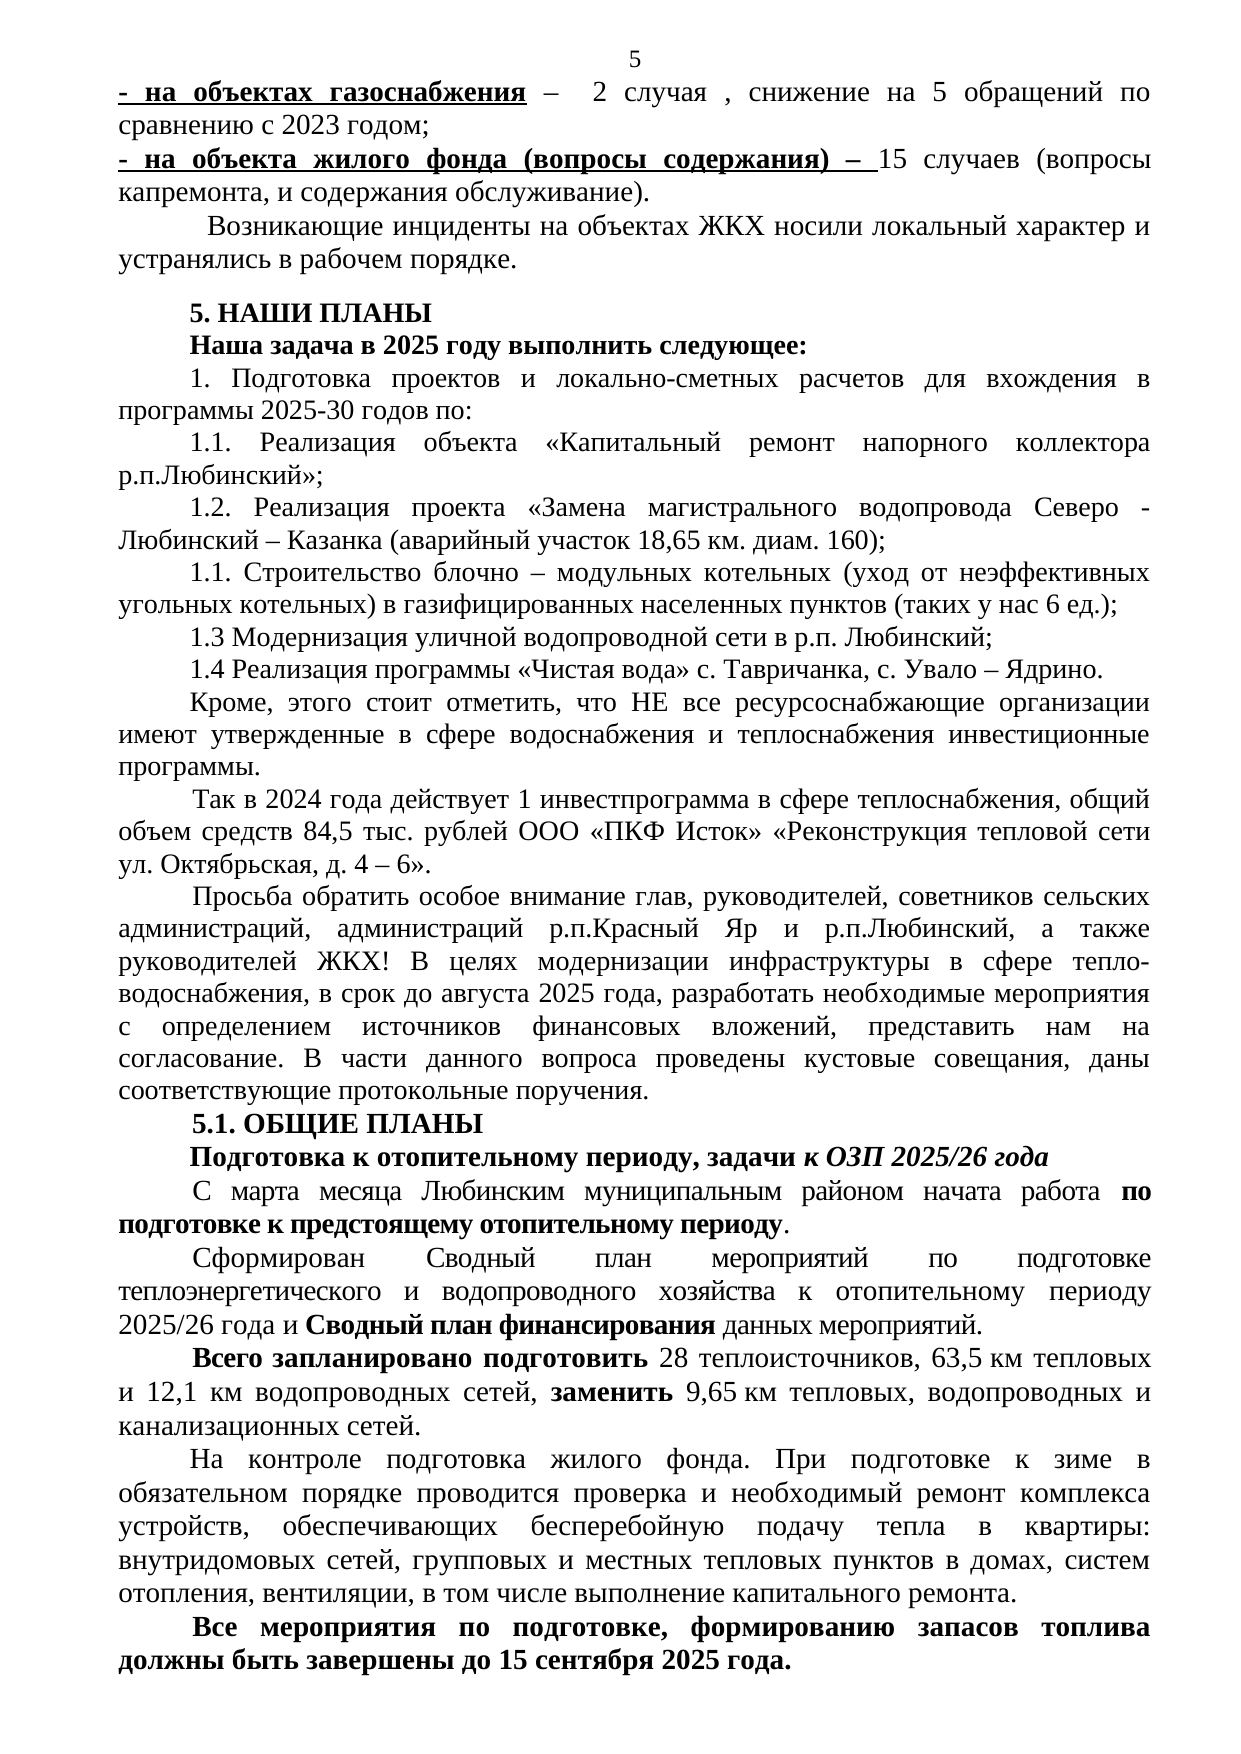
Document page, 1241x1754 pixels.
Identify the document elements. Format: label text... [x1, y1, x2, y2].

text 5. НАШИ ПЛАНЫ [118, 296, 1152, 328]
text Так в 2024 года действует 1 инвестпрограмма в сфере теплоснабжения, общий объем средств 84,5 тыс. рублей ООО «ПКФ Исток» «Реконструкция тепловой сети ул. Октябрьская, д. 4 – 6». [118, 782, 1152, 879]
list - на объектах газоснабжения – 2 случая , снижение на 5 обращений по сравнению с 2023 годом; [118, 74, 1152, 141]
text Кроме, этого стоит отметить, что НЕ все ресурсоснабжающие организации имеют утвержденные в сфере водоснабжения и теплоснабжения инвестиционные программы. [118, 685, 1152, 782]
text 1.1. Реализация объекта «Капитальный ремонт напорного коллектора р.п.Любинский»; [118, 426, 1152, 490]
text 1.2. Реализация проекта «Замена магистрального водопровода Северо -Любинский – Казанка (аварийный участок 18,65 км. диам. 160); [118, 490, 1152, 555]
text 1.4 Реализация программы «Чистая вода» с. Тавричанка, с. Увало – Ядрино. [118, 652, 1152, 685]
text С марта месяца Любинским муниципальным районом начата работа по подготовке к предстоящему отопительному периоду. [118, 1173, 1152, 1240]
text На контроле подготовка жилого фонда. При подготовке к зиме в обязательном порядке проводится проверка и необходимый ремонт комплекса устройств, обеспечивающих бесперебойную подачу тепла в квартиры: внутридомовых сетей, групповых и местных тепловых пунктов в домах, систем отопления, вентиляции, в том числе выполнение капитального ремонта. [118, 1441, 1152, 1609]
text 1. Подготовка проектов и локально-сметных расчетов для вхождения в программы 2025-30 годов по: [118, 361, 1152, 426]
list - на объекта жилого фонда (вопросы содержания) – 15 случаев (вопросы капремонта, и содержания обслуживание). [118, 141, 1152, 208]
text 1.3 Модернизация уличной водопроводной сети в р.п. Любинский; [118, 620, 1152, 652]
text 5.1. ОБЩИЕ ПЛАНЫ [118, 1106, 1152, 1139]
text Подготовка к отопительному периоду, задачи к ОЗП 2025/26 года [118, 1139, 1152, 1173]
text Наша задача в 2025 году выполнить следующее: [118, 328, 1152, 361]
text Всего запланировано подготовить 28 теплоисточников, 63,5 км тепловых и 12,1 км водопроводных сетей, заменить 9,65 км тепловых, водопроводных и канализационных сетей. [118, 1341, 1152, 1441]
text 1.1. Строительство блочно – модульных котельных (уход от неэффективных угольных котельных) в газифицированных населенных пунктов (таких у нас 6 ед.); [118, 555, 1152, 620]
text Сформирован Сводный план мероприятий по подготовке теплоэнергетического и водопроводного хозяйства к отопительному периоду 2025/26 года и Сводный план финансирования данных мероприятий. [118, 1240, 1152, 1341]
list Возникающие инциденты на объектах ЖКХ носили локальный характер и устранялись в рабочем порядке. [118, 208, 1152, 275]
text Просьба обратить особое внимание глав, руководителей, советников сельских администраций, администраций р.п.Красный Яр и р.п.Любинский, а также руководителей ЖКХ! В целях модернизации инфраструктуры в сфере тепло-водоснабжения, в срок до августа 2025 года, разработать необходимые мероприятия с определением источников финансовых вложений, представить нам на согласование. В части данного вопроса проведены кустовые совещания, даны соответствующие протокольные поручения. [118, 879, 1152, 1106]
text Все мероприятия по подготовке, формированию запасов топлива должны быть завершены до 15 сентября 2025 года. [118, 1609, 1152, 1676]
